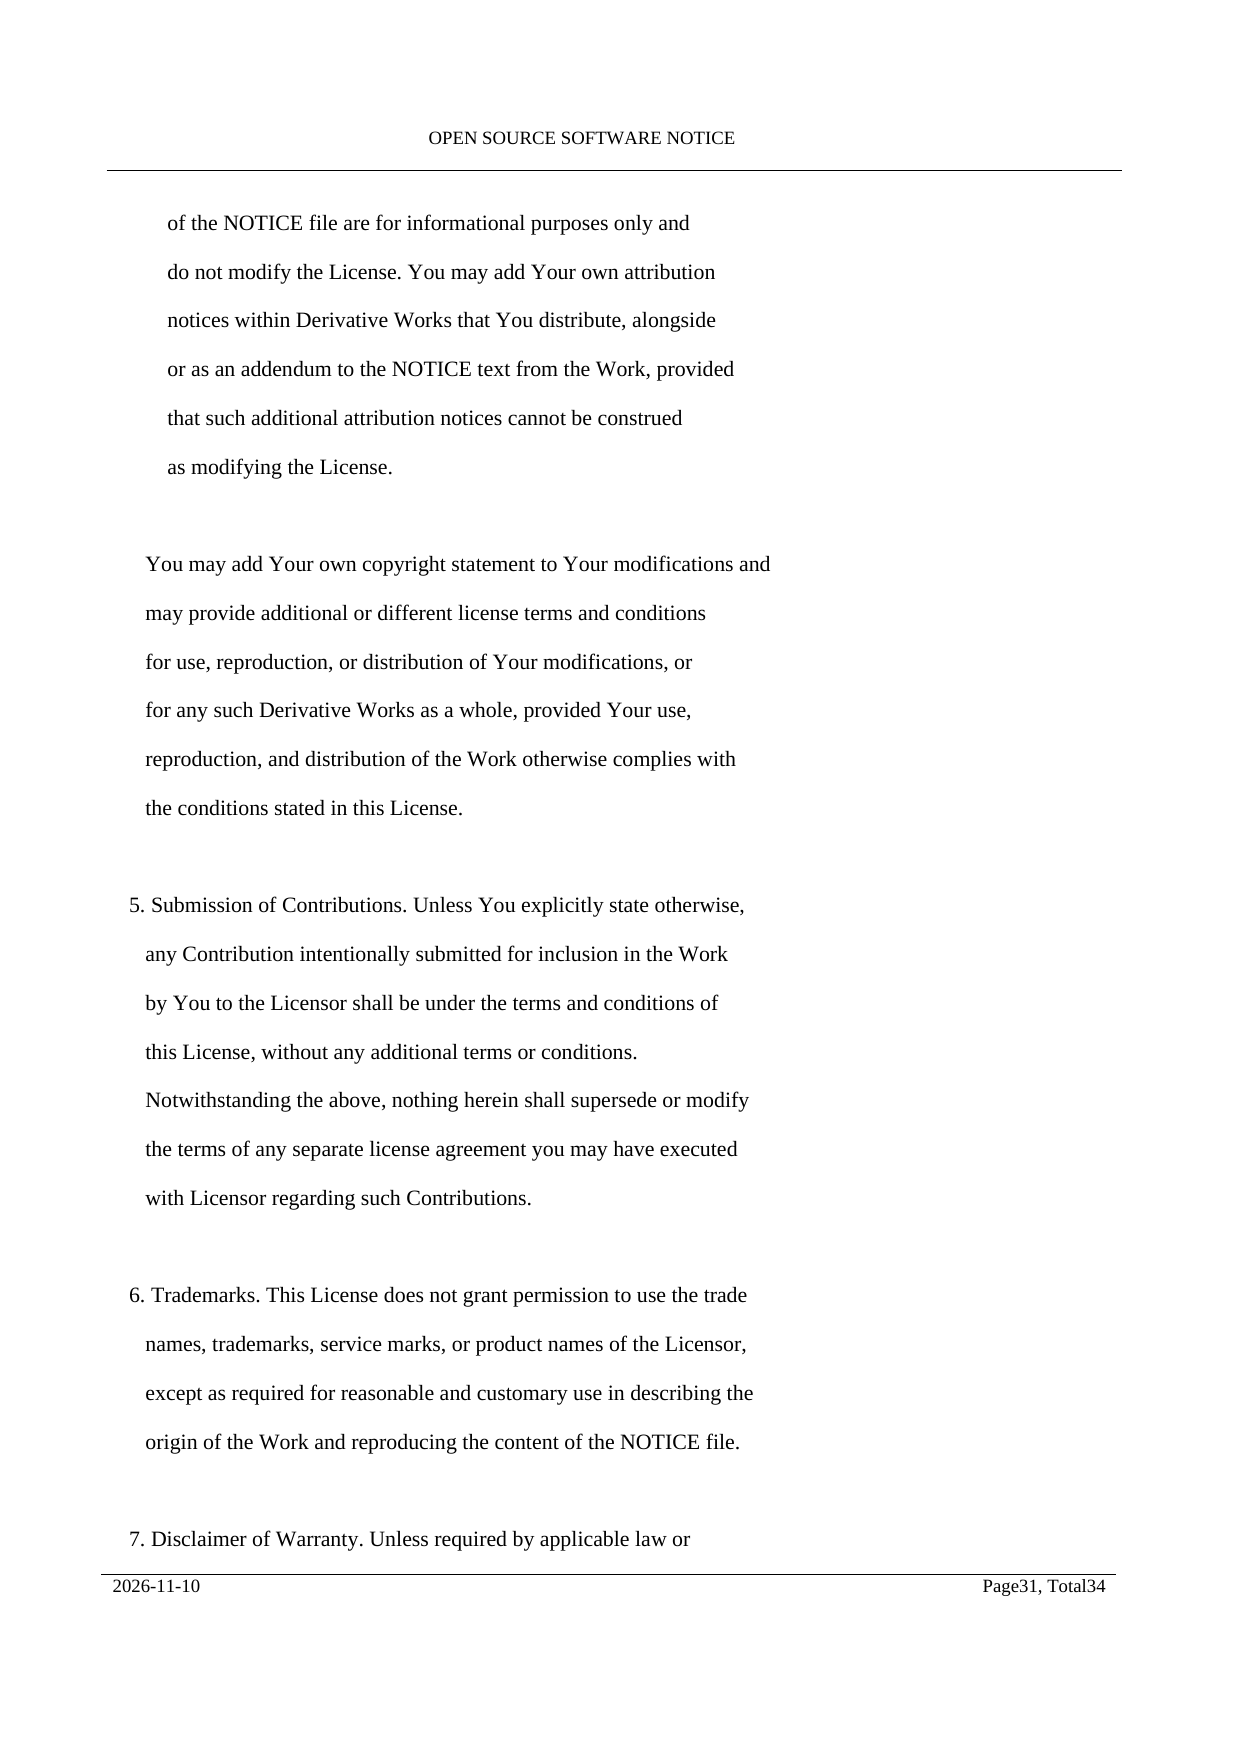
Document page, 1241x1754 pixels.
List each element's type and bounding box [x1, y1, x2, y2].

text [112, 206, 1128, 1555]
